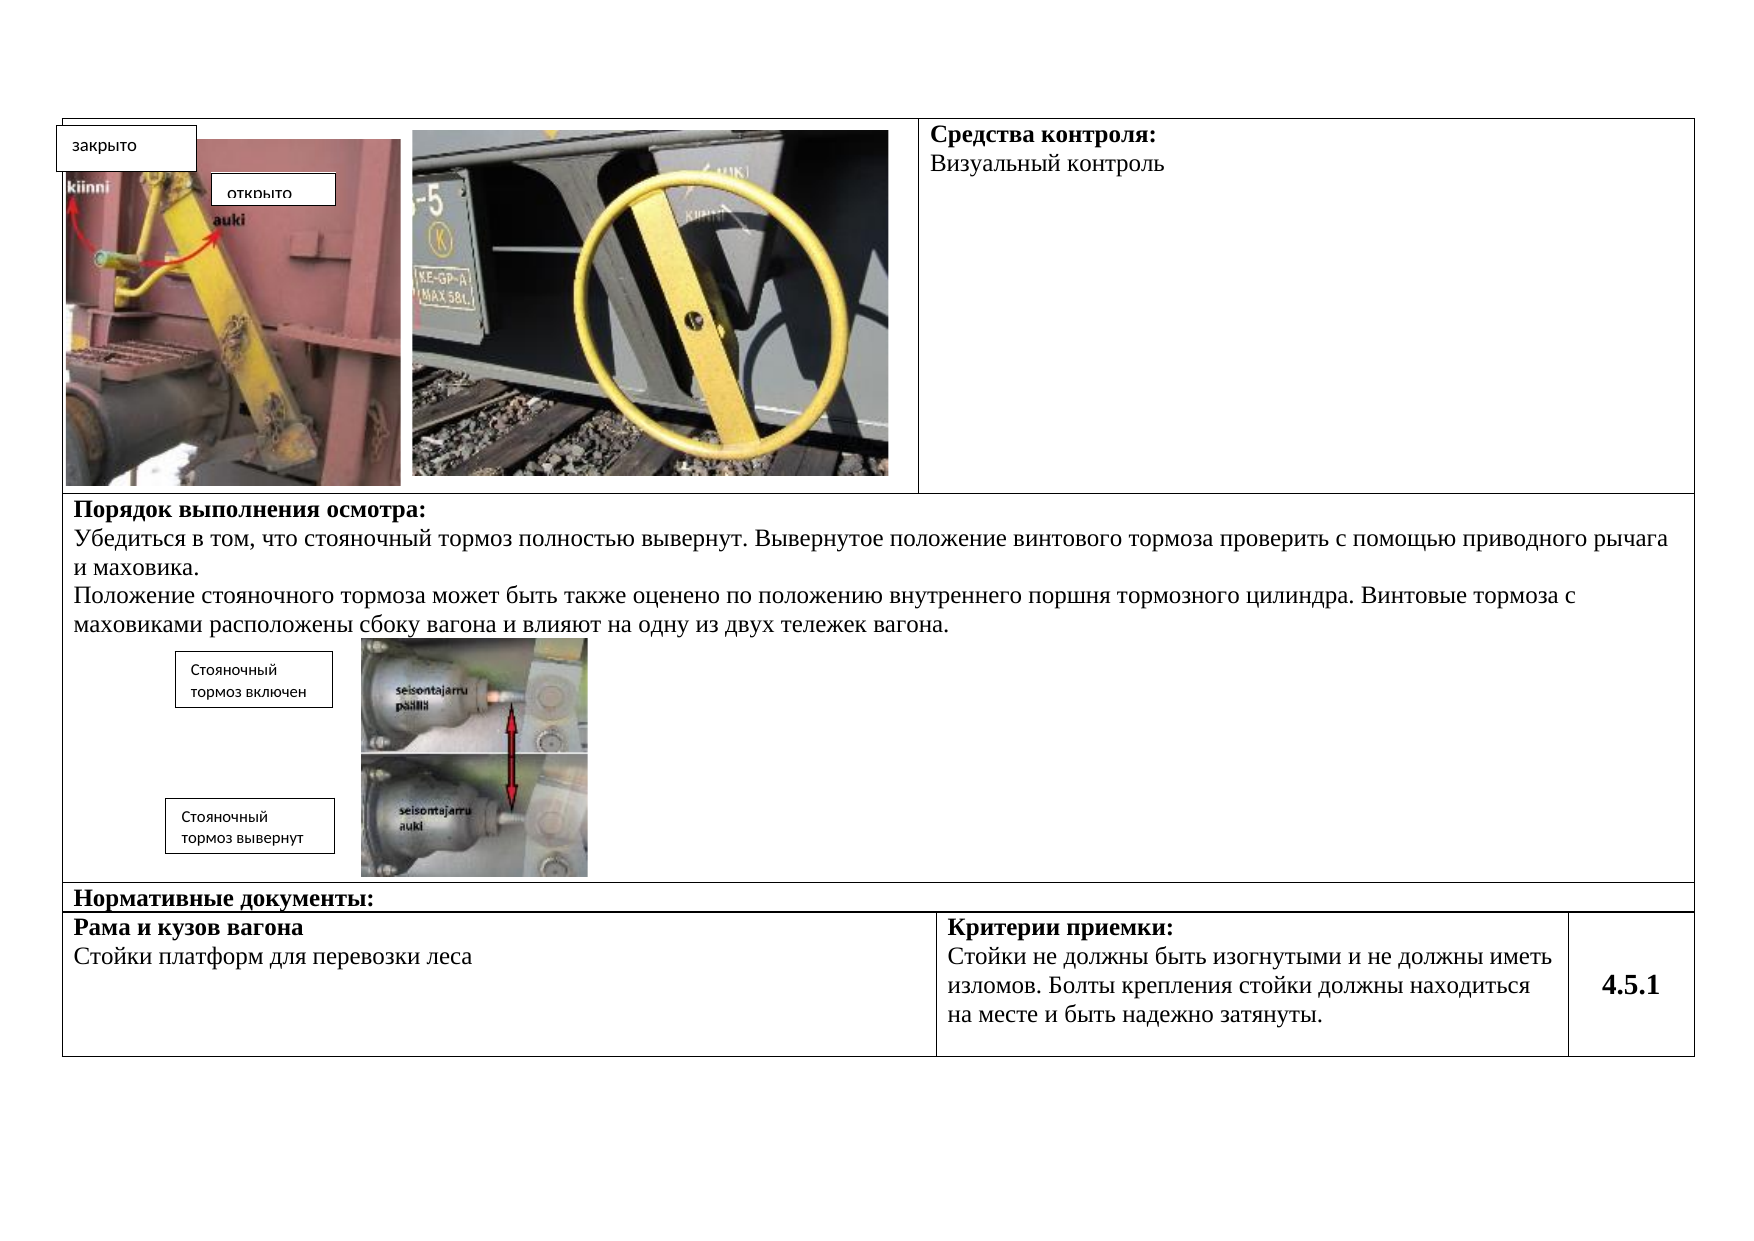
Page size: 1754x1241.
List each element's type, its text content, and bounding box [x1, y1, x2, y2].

table_cell [63, 119, 918, 493]
table_cell 4.5.1 [1569, 913, 1694, 1056]
table_cell Рама и кузов вагона Стойки платформ для перевозки леса [63, 913, 936, 1056]
table_cell Средства контроля: Визуальный контроль [919, 119, 1450, 493]
table_cell [1450, 119, 1694, 493]
table_cell Порядок выполнения осмотра: Убедиться в том, что стояночный тормоз полностью вывернут. Вывернутое положение винтового тормоза проверить с помощью приводного рычага и маховика. Положение стояночного тормоза может быть также оценено по положению внутреннего поршня тормозного цилиндра. Винтовые тормоза с маховиками расположены сбоку вагона и влияют на одну из двух тележек вагона. [63, 494, 1694, 882]
picture [65, 139, 401, 486]
picture [412, 130, 889, 476]
picture [361, 638, 588, 877]
table_cell Нормативные документы: [63, 883, 1694, 911]
table_cell Критерии приемки: Стойки не должны быть изогнутыми и не должны иметь изломов. Болты крепления стойки должны находиться на месте и быть надежно затянуты. [937, 913, 1568, 1056]
